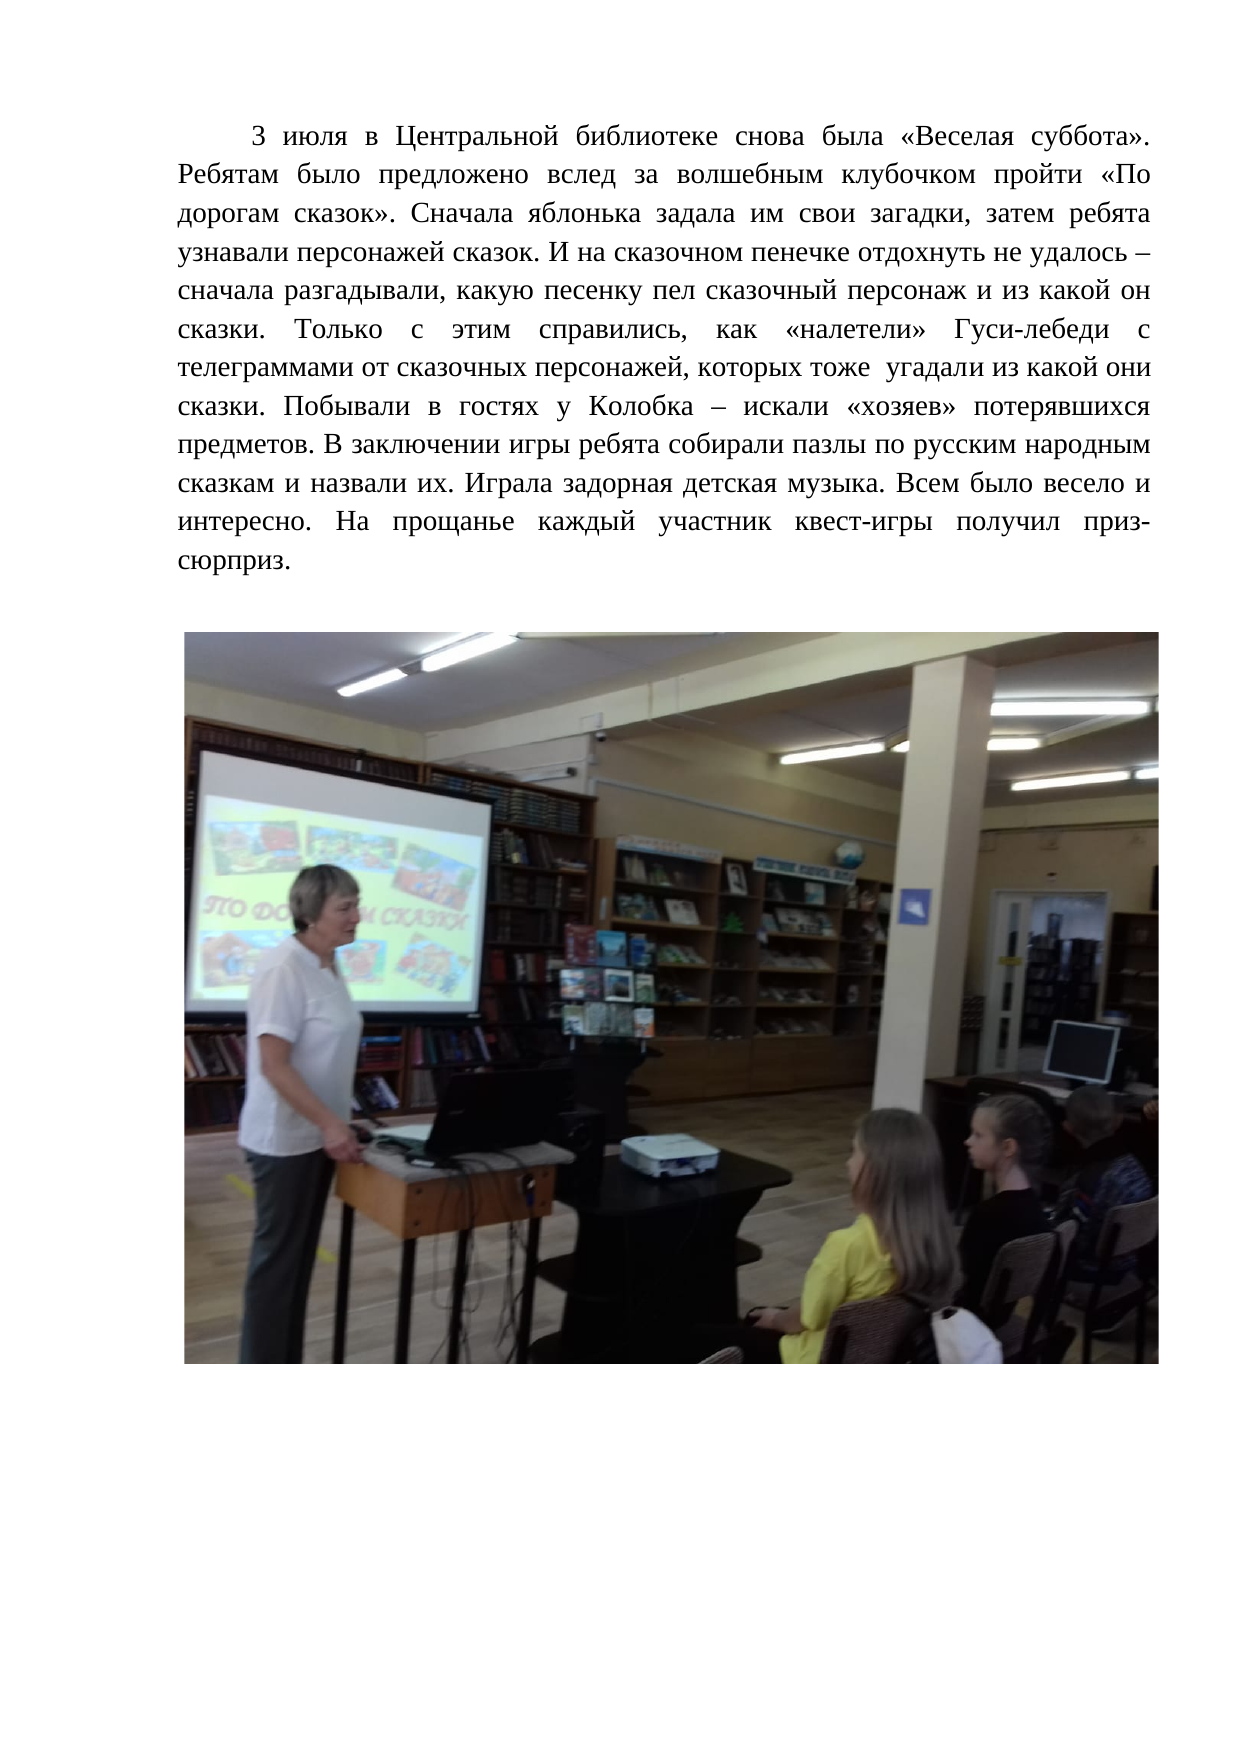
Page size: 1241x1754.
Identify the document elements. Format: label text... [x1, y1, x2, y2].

text 3 июля в Центральной библиотеке снова была «Веселая суббота». Ребятам было предложено вслед за волшебным клубочком пройти «По дорогам сказок». Сначала яблонька задала им свои загадки, затем ребята узнавали персонажей сказок. И на сказочном пенечке отдохнуть не удалось – сначала разгадывали, какую песенку пел сказочный персонаж и из какой он сказки. Только с этим справились, как «налетели» Гуси-лебеди с телеграммами от сказочных персонажей, которых тоже угадали из какой они сказки. Побывали в гостях у Колобка – искали «хозяев» потерявшихся предметов. В заключении игры ребята собирали пазлы по русским народным сказкам и назвали их. Играла задорная детская музыка. Всем было весело и интересно. На прощанье каждый участник квест-игры получил приз-сюрприз. [177, 118, 1152, 576]
picture [184, 632, 1159, 1364]
